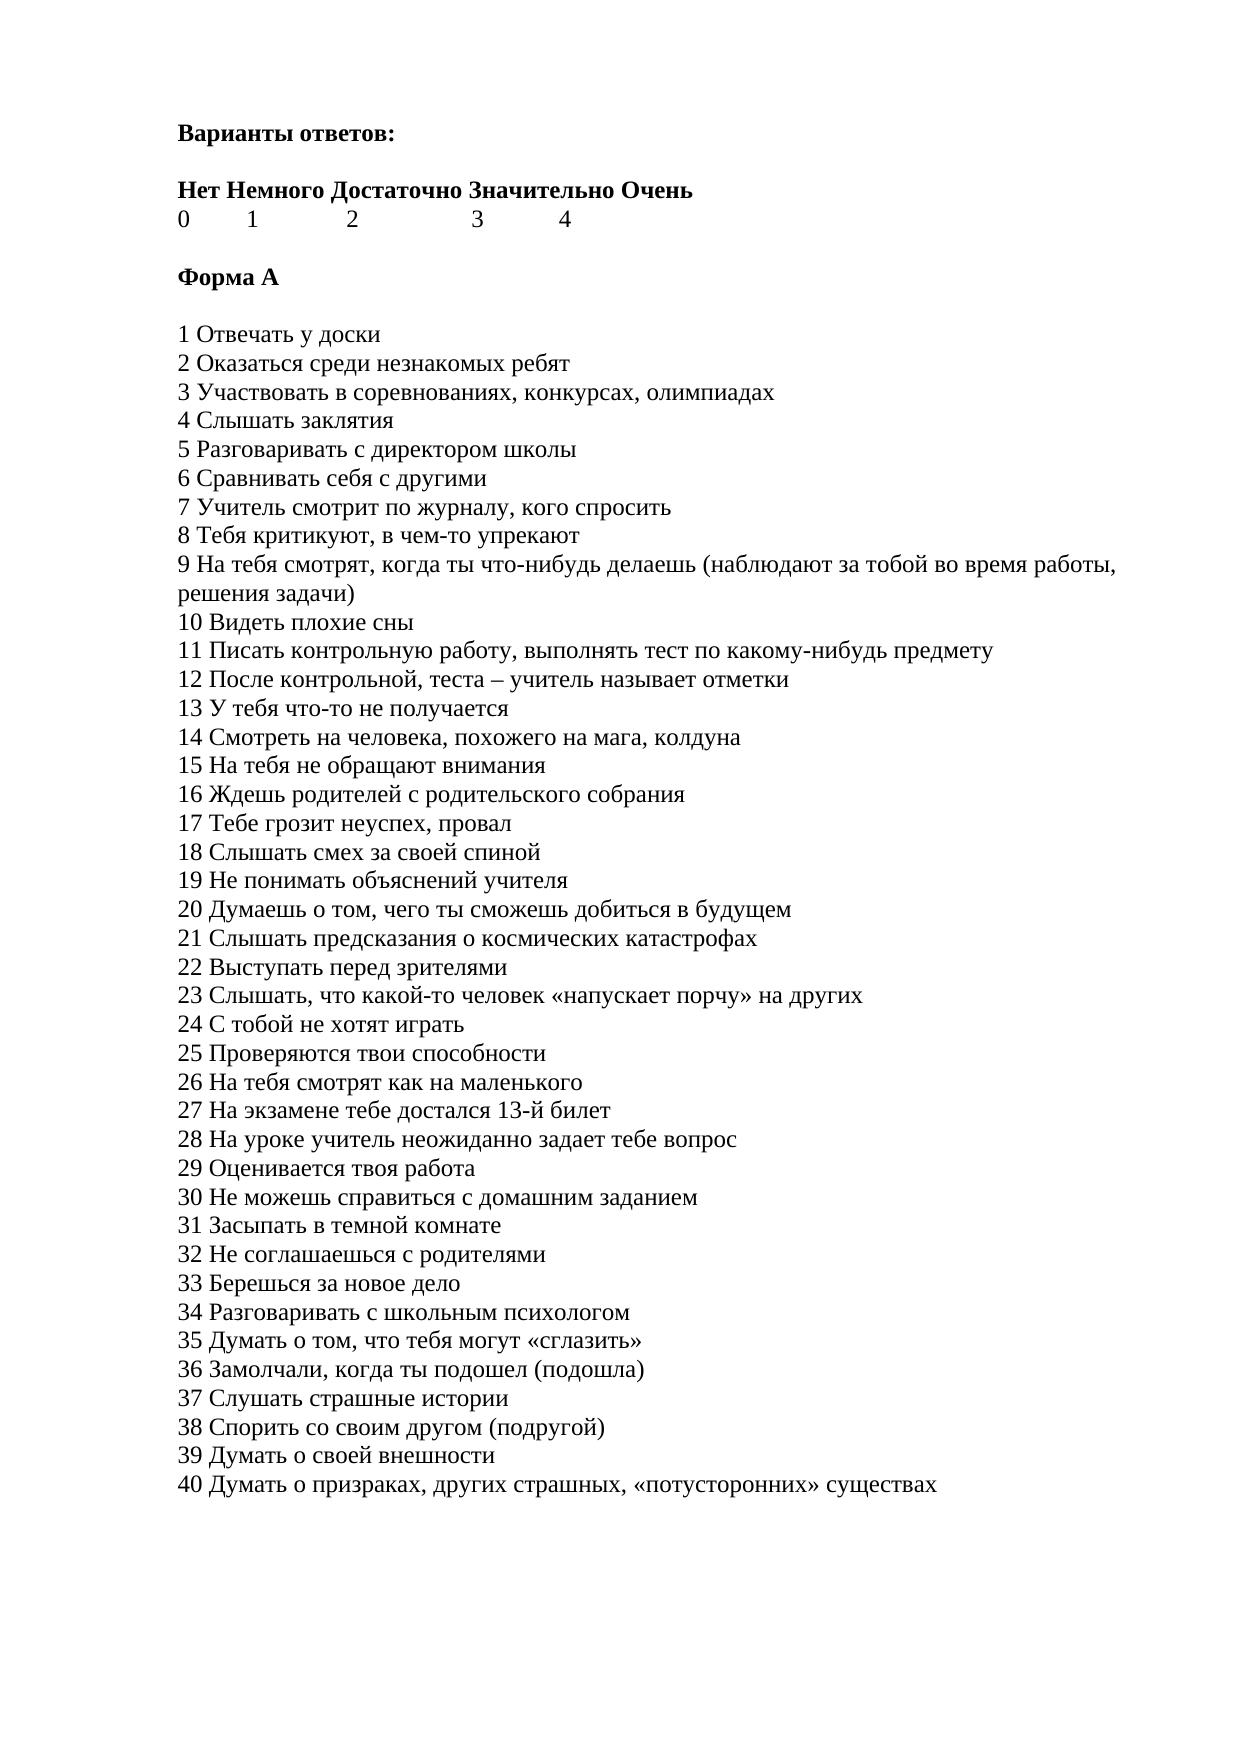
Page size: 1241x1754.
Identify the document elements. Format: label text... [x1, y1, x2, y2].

text Варианты ответов: Нет Немного Достаточно Значительно Очень 0 1 2 3 4 Форма А 1 Отвечать у доски 2 Оказаться среди незнакомых ребят 3 Участвовать в соревнованиях, конкурсах, олимпиадах 4 Слышать заклятия 5 Разговаривать с директором школы 6 Сравнивать себя с другими 7 Учитель смотрит по журналу, кого спросить 8 Тебя критикуют, в чем-то упрекают 9 На тебя смотрят, когда ты что-нибудь делаешь (наблюдают за тобой во время работы, решения задачи) 10 Видеть плохие сны 11 Писать контрольную работу, выполнять тест по какому-нибудь предмету 12 После контрольной, теста – учитель называет отметки 13 У тебя что-то не получается 14 Смотреть на человека, похожего на мага, колдуна 15 На тебя не обращают внимания 16 Ждешь родителей с родительского собрания 17 Тебе грозит неуспех, провал 18 Слышать смех за своей спиной 19 Не понимать объяснений учителя 20 Думаешь о том, чего ты сможешь добиться в будущем 21 Слышать предсказания о космических катастрофах 22 Выступать перед зрителями 23 Слышать, что какой-то человек «напускает порчу» на других 24 С тобой не хотят играть 25 Проверяются твои способности 26 На тебя смотрят как на маленького 27 На экзамене тебе достался 13-й билет 28 На уроке учитель неожиданно задает тебе вопрос 29 Оценивается твоя работа 30 Не можешь справиться с домашним заданием 31 Засыпать в темной комнате 32 Не соглашаешься с родителями 33 Берешься за новое дело 34 Разговаривать с школьным психологом 35 Думать о том, что тебя могут «сглазить» 36 Замолчали, когда ты подошел (подошла) 37 Слушать страшные истории 38 Спорить со своим другом (подругой) 39 Думать о своей внешности 40 Думать о призраках, других страшных, «потусторонних» существах [177, 118, 1152, 1555]
